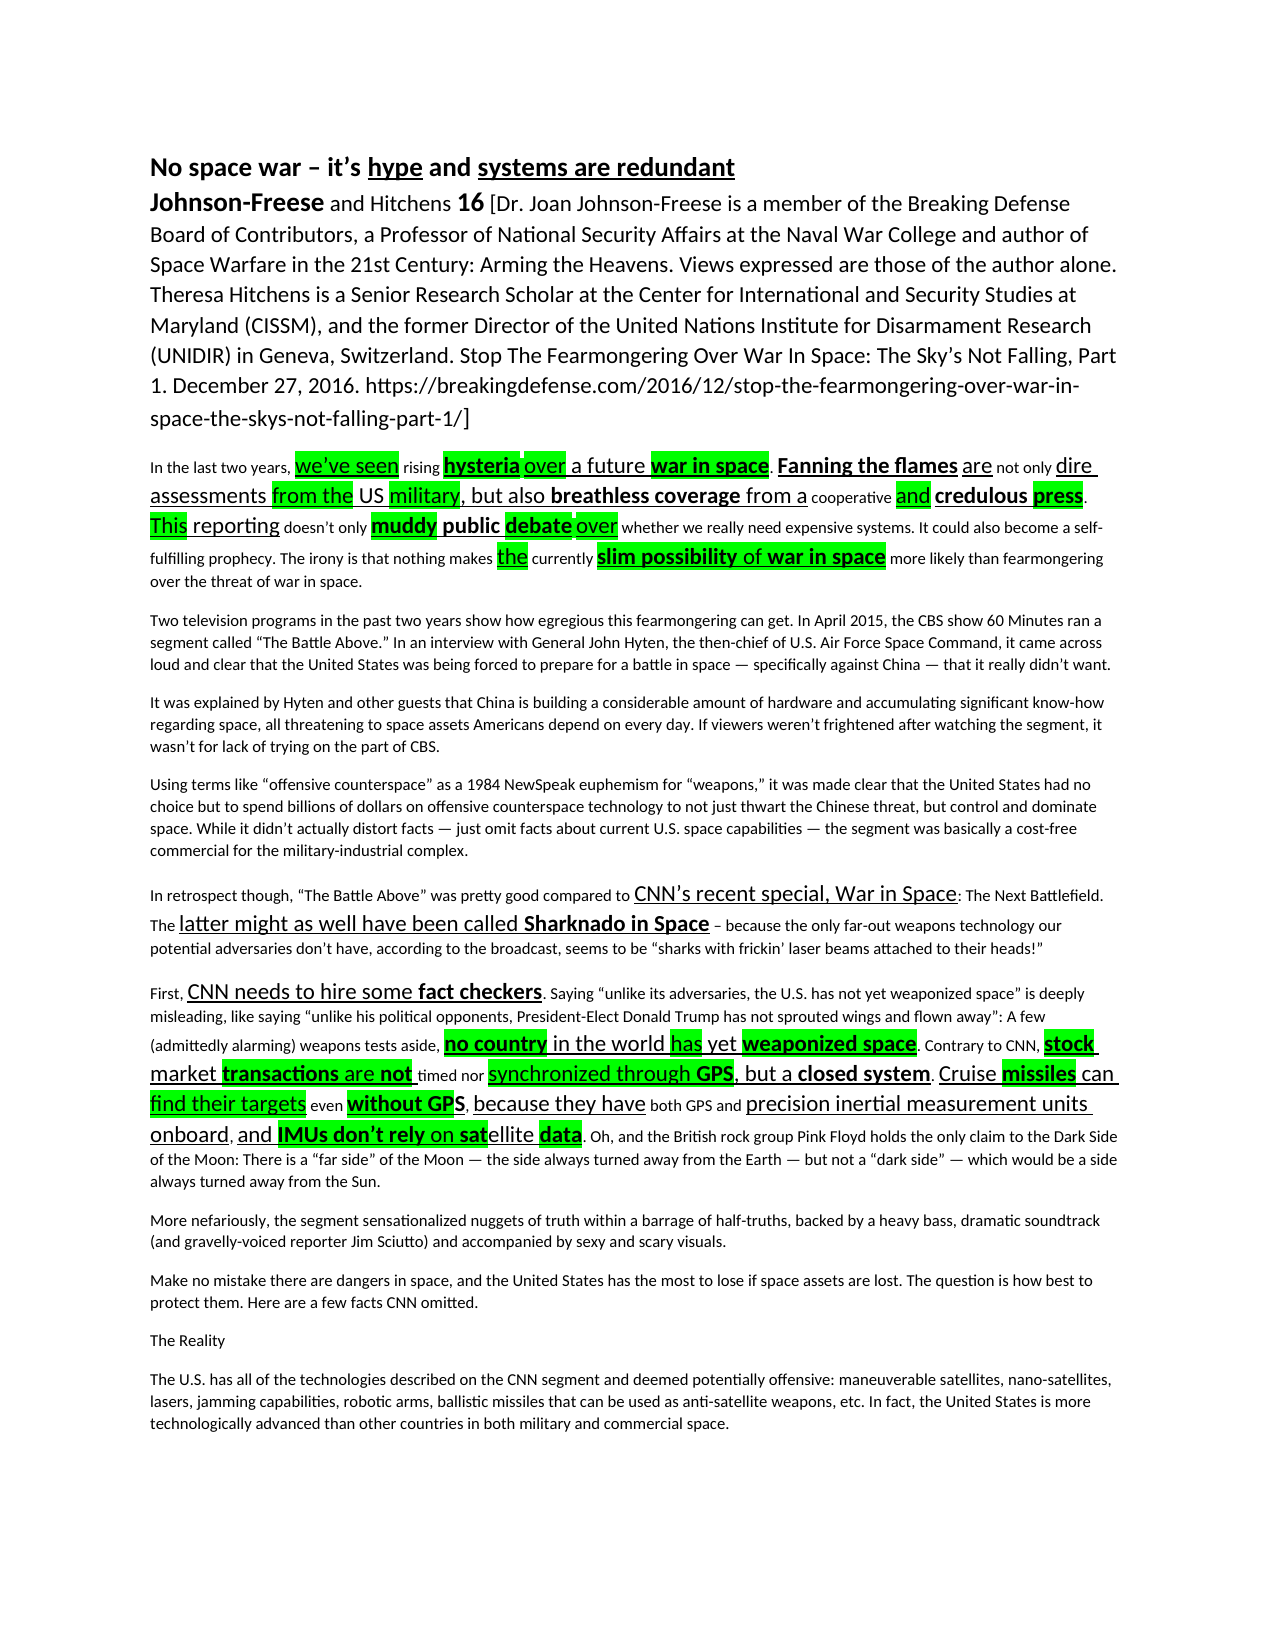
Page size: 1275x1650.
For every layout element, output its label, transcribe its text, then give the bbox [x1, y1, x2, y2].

text It was explained by Hyten and other guests that China is building a considerable amount of hardware and accumulating significant know-how regarding space, all threatening to space assets Americans depend on every day. If viewers weren’t frightened after watching the segment, it wasn’t for lack of trying on the part of CBS. [150, 692, 1125, 756]
text The U.S. has all of the technologies described on the CNN segment and deemed potentially offensive: maneuverable satellites, nano-satellites, lasers, jamming capabilities, robotic arms, ballistic missiles that can be used as anti-satellite weapons, etc. In fact, the United States is more technologically advanced than other countries in both military and commercial space. [150, 1369, 1125, 1433]
text Johnson-Freese and Hitchens 16 [Dr. Joan Johnson-Freese is a member of the Breaking Defense Board of Contributors, a Professor of National Security Affairs at the Naval War College and author of Space Warfare in the 21st Century: Arming the Heavens. Views expressed are those of the author alone. Theresa Hitchens is a Senior Research Scholar at the Center for International and Security Studies at Maryland (CISSM), and the former Director of the United Nations Institute for Disarmament Research (UNIDIR) in Geneva, Switzerland. Stop The Fearmongering Over War In Space: The Sky’s Not Falling, Part 1. December 27, 2016. https://breakingdefense.com/2016/12/stop-the-fearmongering-over-war-in-space-the-skys-not-falling-part-1/] [150, 185, 1125, 432]
text In the last two years, we’ve seen rising hysteria over a future war in space. Fanning the flames are not only dire assessments from the US military, but also breathless coverage from a cooperative and credulous press. This reporting doesn’t only muddy public debate over whether we really need expensive systems. It could also become a self-fulfilling prophecy. The irony is that nothing makes the currently slim possibility of war in space more likely than fearmongering over the threat of war in space. [150, 451, 1125, 592]
subtitle No space war – it’s hype and systems are redundant [150, 150, 1125, 183]
text In retrospect though, “The Battle Above” was pretty good compared to CNN’s recent special, War in Space: The Next Battlefield. The latter might as well have been called Sharknado in Space – because the only far-out weapons technology our potential adversaries don’t have, according to the broadcast, seems to be “sharks with frickin’ laser beams attached to their heads!” [150, 879, 1125, 959]
text The Reality [150, 1331, 1125, 1351]
text Make no mistake there are dangers in space, and the United States has the most to lose if space assets are lost. The question is how best to protect them. Here are a few facts CNN omitted. [150, 1270, 1125, 1312]
text First, CNN needs to hire some fact checkers. Saying “unlike its adversaries, the U.S. has not yet weaponized space” is deeply misleading, like saying “unlike his political opponents, President-Elect Donald Trump has not sprouted wings and flown away”: A few (admittedly alarming) weapons tests aside, no country in the world has yet weaponized space. Contrary to CNN, stock market transactions are not timed nor synchronized through GPS, but a closed system. Cruise missiles can find their targets even without GPS, because they have both GPS and precision inertial measurement units onboard, and IMUs don’t rely on satellite data. Oh, and the British rock group Pink Floyd holds the only claim to the Dark Side of the Moon: There is a “far side” of the Moon — the side always turned away from the Earth — but not a “dark side” — which would be a side always turned away from the Sun. [150, 977, 1125, 1192]
text Using terms like “offensive counterspace” as a 1984 NewSpeak euphemism for “weapons,” it was made clear that the United States had no choice but to spend billions of dollars on offensive counterspace technology to not just thwart the Chinese threat, but control and dominate space. While it didn’t actually distort facts — just omit facts about current U.S. space capabilities — the segment was basically a cost-free commercial for the military-industrial complex. [150, 774, 1125, 861]
text More nefariously, the segment sensationalized nuggets of truth within a barrage of half-truths, backed by a heavy bass, dramatic soundtrack (and gravelly-voiced reporter Jim Sciutto) and accompanied by sexy and scary visuals. [150, 1210, 1125, 1252]
text Two television programs in the past two years show how egregious this fearmongering can get. In April 2015, the CBS show 60 Minutes ran a segment called “The Battle Above.” In an interview with General John Hyten, the then-chief of U.S. Air Force Space Command, it came across loud and clear that the United States was being forced to prepare for a battle in space — specifically against China — that it really didn’t want. [150, 610, 1125, 674]
